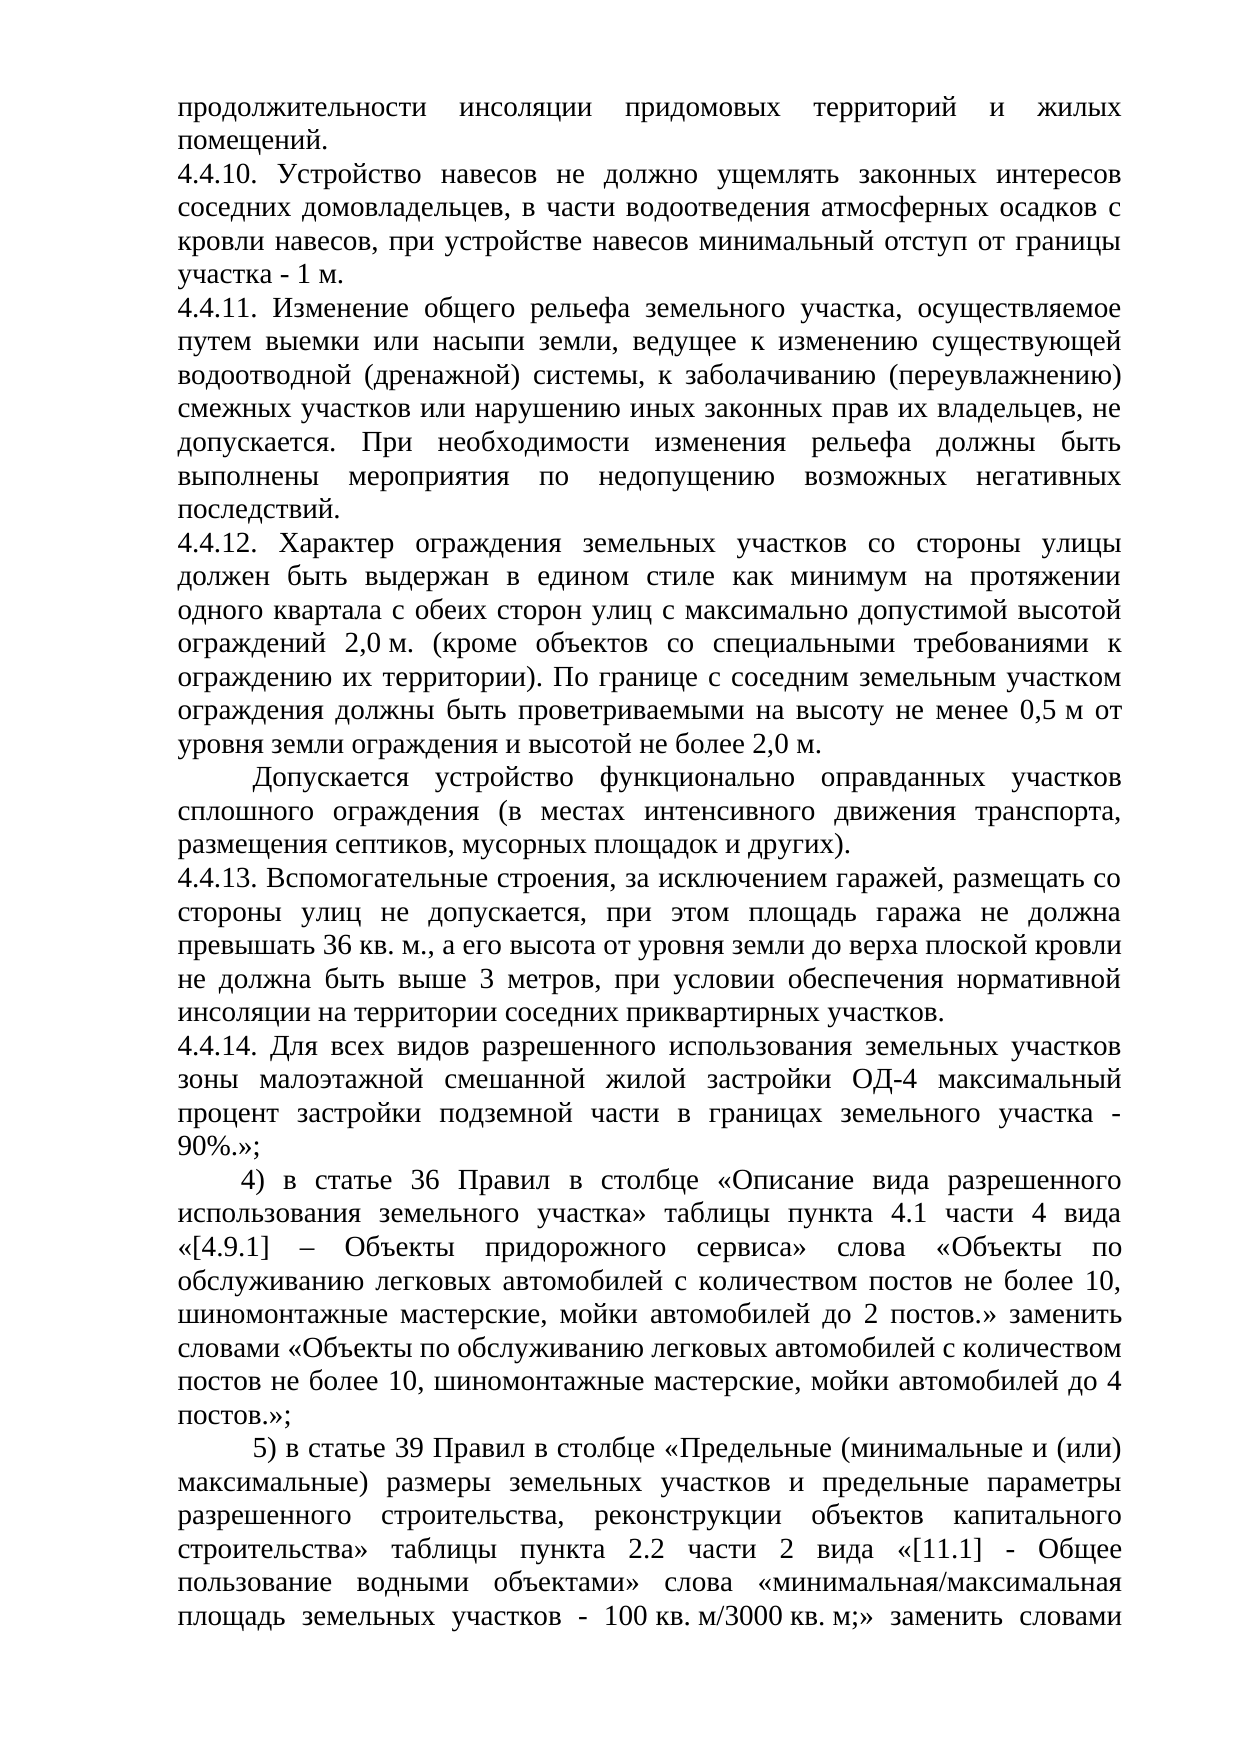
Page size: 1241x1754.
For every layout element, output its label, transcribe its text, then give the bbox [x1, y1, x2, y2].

text Допускается устройство функционально оправданных участков сплошного ограждения (в местах интенсивного движения транспорта, размещения септиков, мусорных площадок и других). [177, 759, 1122, 860]
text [177, 89, 1122, 156]
text 4.4.14. Для всех видов разрешенного использования земельных участков зоны малоэтажной смешанной жилой застройки ОД-4 максимальный процент застройки подземной части в границах земельного участка - 90%.»; [177, 1028, 1122, 1162]
text 4.4.10. Устройство навесов не должно ущемлять законных интересов соседних домовладельцев, в части водоотведения атмосферных осадков с кровли навесов, при устройстве навесов минимальный отступ от границы участка - 1 м. [177, 156, 1122, 290]
text 4.4.12. Характер ограждения земельных участков со стороны улицы должен быть выдержан в едином стиле как минимум на протяжении одного квартала с обеих сторон улиц с максимально допустимой высотой ограждений 2,0 м. (кроме объектов со специальными требованиями к ограждению их территории). По границе с соседним земельным участком ограждения должны быть проветриваемыми на высоту не менее 0,5 м от уровня земли ограждения и высотой не более 2,0 м. [177, 525, 1122, 759]
text 4.4.13. Вспомогательные строения, за исключением гаражей, размещать со стороны улиц не допускается, при этом площадь гаража не должна превышать 36 кв. м., а его высота от уровня земли до верха плоской кровли не должна быть выше 3 метров, при условии обеспечения нормативной инсоляции на территории соседних приквартирных участков. [177, 860, 1122, 1028]
text 4.4.11. Изменение общего рельефа земельного участка, осуществляемое путем выемки или насыпи земли, ведущее к изменению существующей водоотводной (дренажной) системы, к заболачиванию (переувлажнению) смежных участков или нарушению иных законных прав их владельцев, не допускается. При необходимости изменения рельефа должны быть выполнены мероприятия по недопущению возможных негативных последствий. [177, 290, 1122, 525]
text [177, 1430, 1122, 1632]
text 4) в статье 36 Правил в столбце «Описание вида разрешенного использования земельного участка» таблицы пункта 4.1 части 4 вида «[4.9.1] – Объекты придорожного сервиса» слова «Объекты по обслуживанию легковых автомобилей с количеством постов не более 10, шиномонтажные мастерские, мойки автомобилей до 2 постов.» заменить словами «Объекты по обслуживанию легковых автомобилей с количеством постов не более 10, шиномонтажные мастерские, мойки автомобилей до 4 постов.»; [177, 1162, 1122, 1430]
